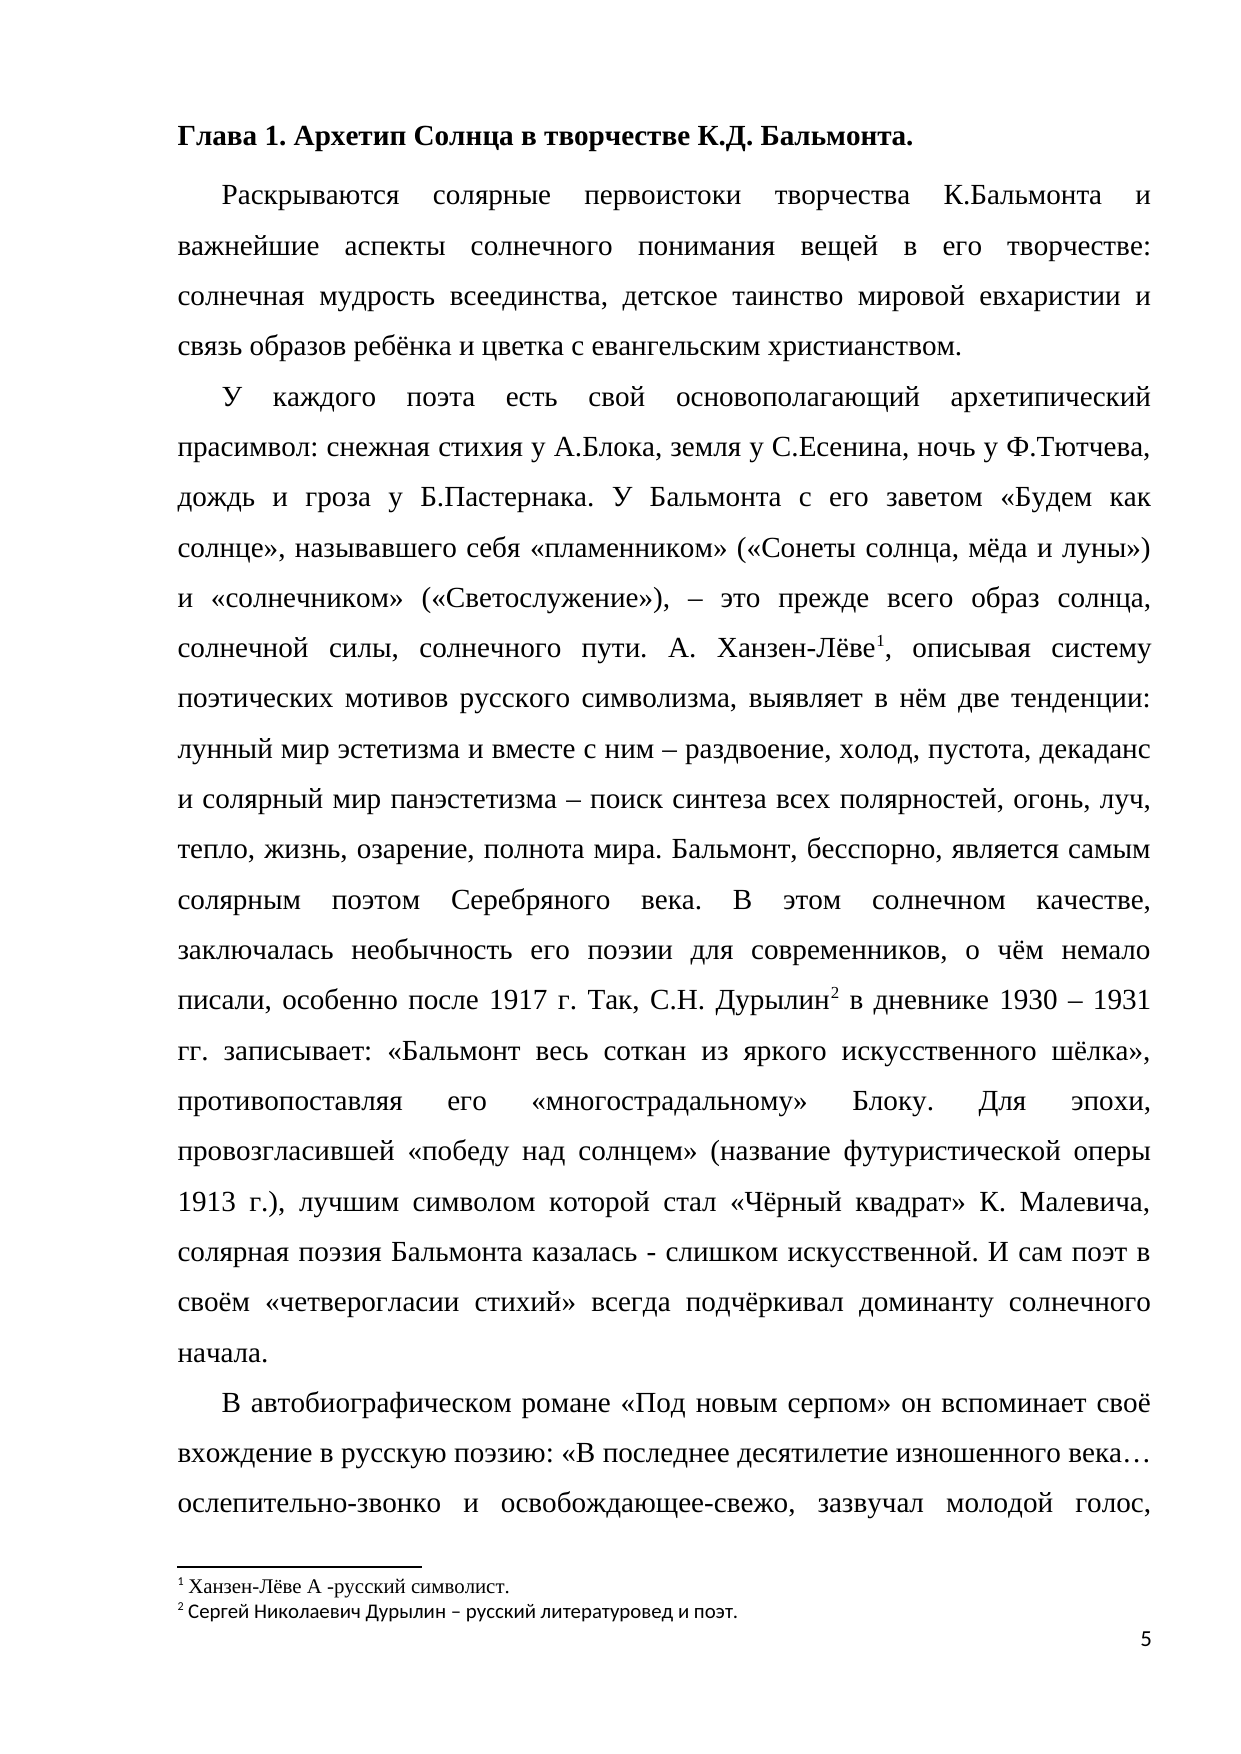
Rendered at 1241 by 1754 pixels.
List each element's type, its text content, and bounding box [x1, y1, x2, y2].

text У каждого поэта есть свой основополагающий архетипический прасимвол: снежная стихия у А.Блока, земля у С.Есенина, ночь у Ф.Тютчева, дождь и гроза у Б.Пастернака. У Бальмонта с его заветом «Будем как солнце», называвшего себя «пламенником» («Сонеты солнца, мёда и луны») и «солнечником» («Светослужение»), – это прежде всего образ солнца, солнечной силы, солнечного пути. А. Ханзен-Лёве, описывая систему поэтических мотивов русского символизма, выявляет в нём две тенденции: лунный мир эстетизма и вместе с ним – раздвоение, холод, пустота, декаданс и солярный мир панэстетизма – поиск синтеза всех полярностей, огонь, луч, тепло, жизнь, озарение, полнота мира. Бальмонт, бесспорно, является самым солярным поэтом Серебряного века. В этом солнечном качестве, заключалась необычность его поэзии для современников, о чём немало писали, особенно после 1917 г. Так, С.Н. Дурылин в дневнике 1930 – 1931 гг. записывает: «Бальмонт весь соткан из яркого искусственного шёлка», противопоставляя его «многострадальному» Блоку. Для эпохи, провозгласившей «победу над солнцем» (название футуристической оперы 1913 г.), лучшим символом которой стал «Чёрный квадрат» К. Малевича, солярная поэзия Бальмонта казалась - слишком искусственной. И сам поэт в своём «четверогласии стихий» всегда подчёркивал доминанту солнечного начала. [177, 379, 1152, 1368]
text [177, 1385, 1152, 1519]
text Глава 1. Архетип Солнца в творчестве К.Д. Бальмонта. [177, 118, 1152, 152]
text Раскрываются солярные первоистоки творчества К.Бальмонта и важнейшие аспекты солнечного понимания вещей в его творчестве: солнечная мудрость всеединства, детское таинство мировой евхаристии и связь образов ребёнка и цветка с евангельским христианством. [177, 177, 1152, 362]
